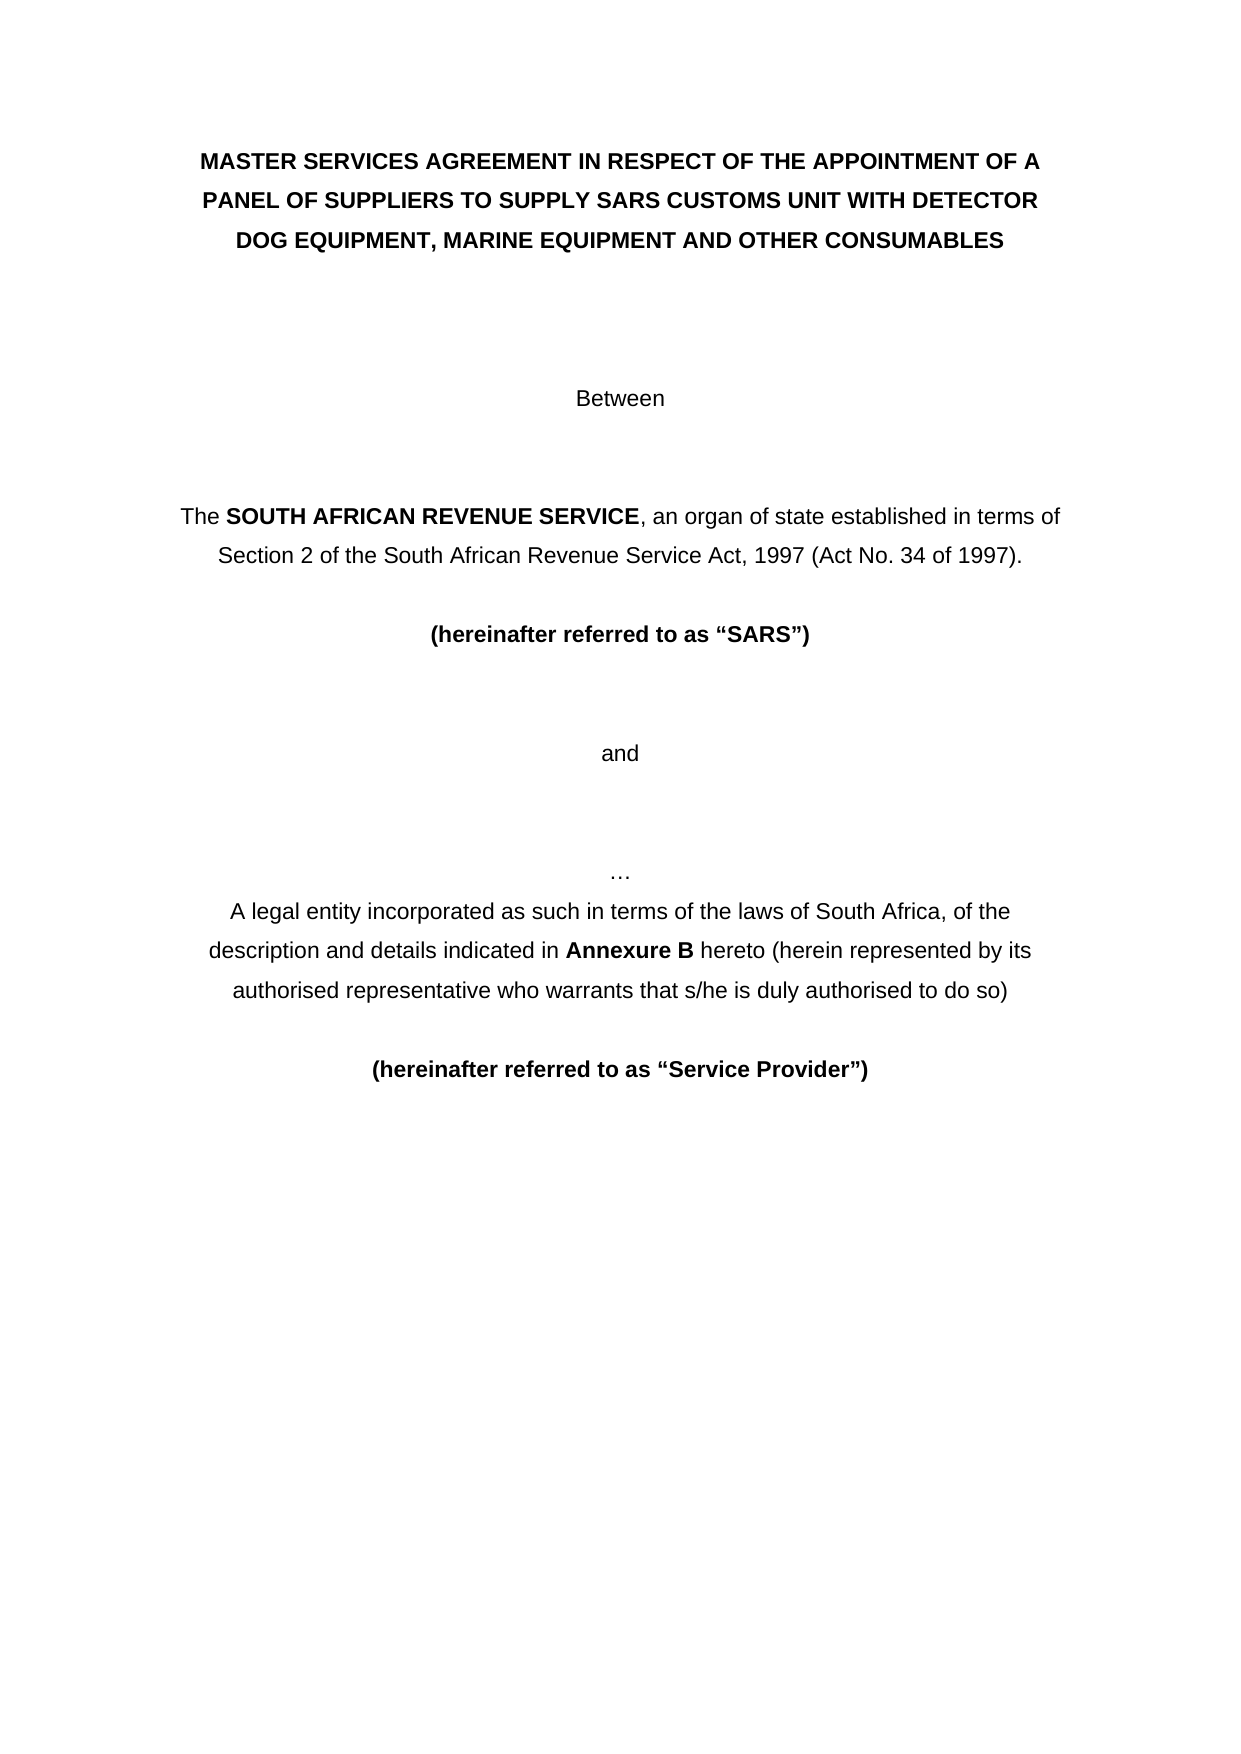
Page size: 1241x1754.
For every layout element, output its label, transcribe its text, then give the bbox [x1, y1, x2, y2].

text and [177, 740, 1063, 766]
text MASTER SERVICES AGREEMENT IN RESPECT OF THE APPOINTMENT OF A PANEL OF SUPPLIERS TO SUPPLY SARS CUSTOMS UNIT WITH DETECTOR DOG EQUIPMENT, MARINE EQUIPMENT AND OTHER CONSUMABLES [177, 148, 1063, 253]
list The SOUTH AFRICAN REVENUE SERVICE, an organ of state established in terms of Section 2 of the South African Revenue Service Act, 1997 (Act No. 34 of 1997). [177, 503, 1063, 569]
list (hereinafter referred to as “SARS”) [177, 621, 1063, 648]
text … [177, 858, 1063, 885]
text A legal entity incorporated as such in terms of the laws of South Africa, of the description and details indicated in Annexure B hereto (herein represented by its authorised representative who warrants that s/he is duly authorised to do so) [177, 898, 1063, 1003]
text (hereinafter referred to as “Service Provider”) [177, 1056, 1063, 1082]
text Between [177, 384, 1063, 411]
